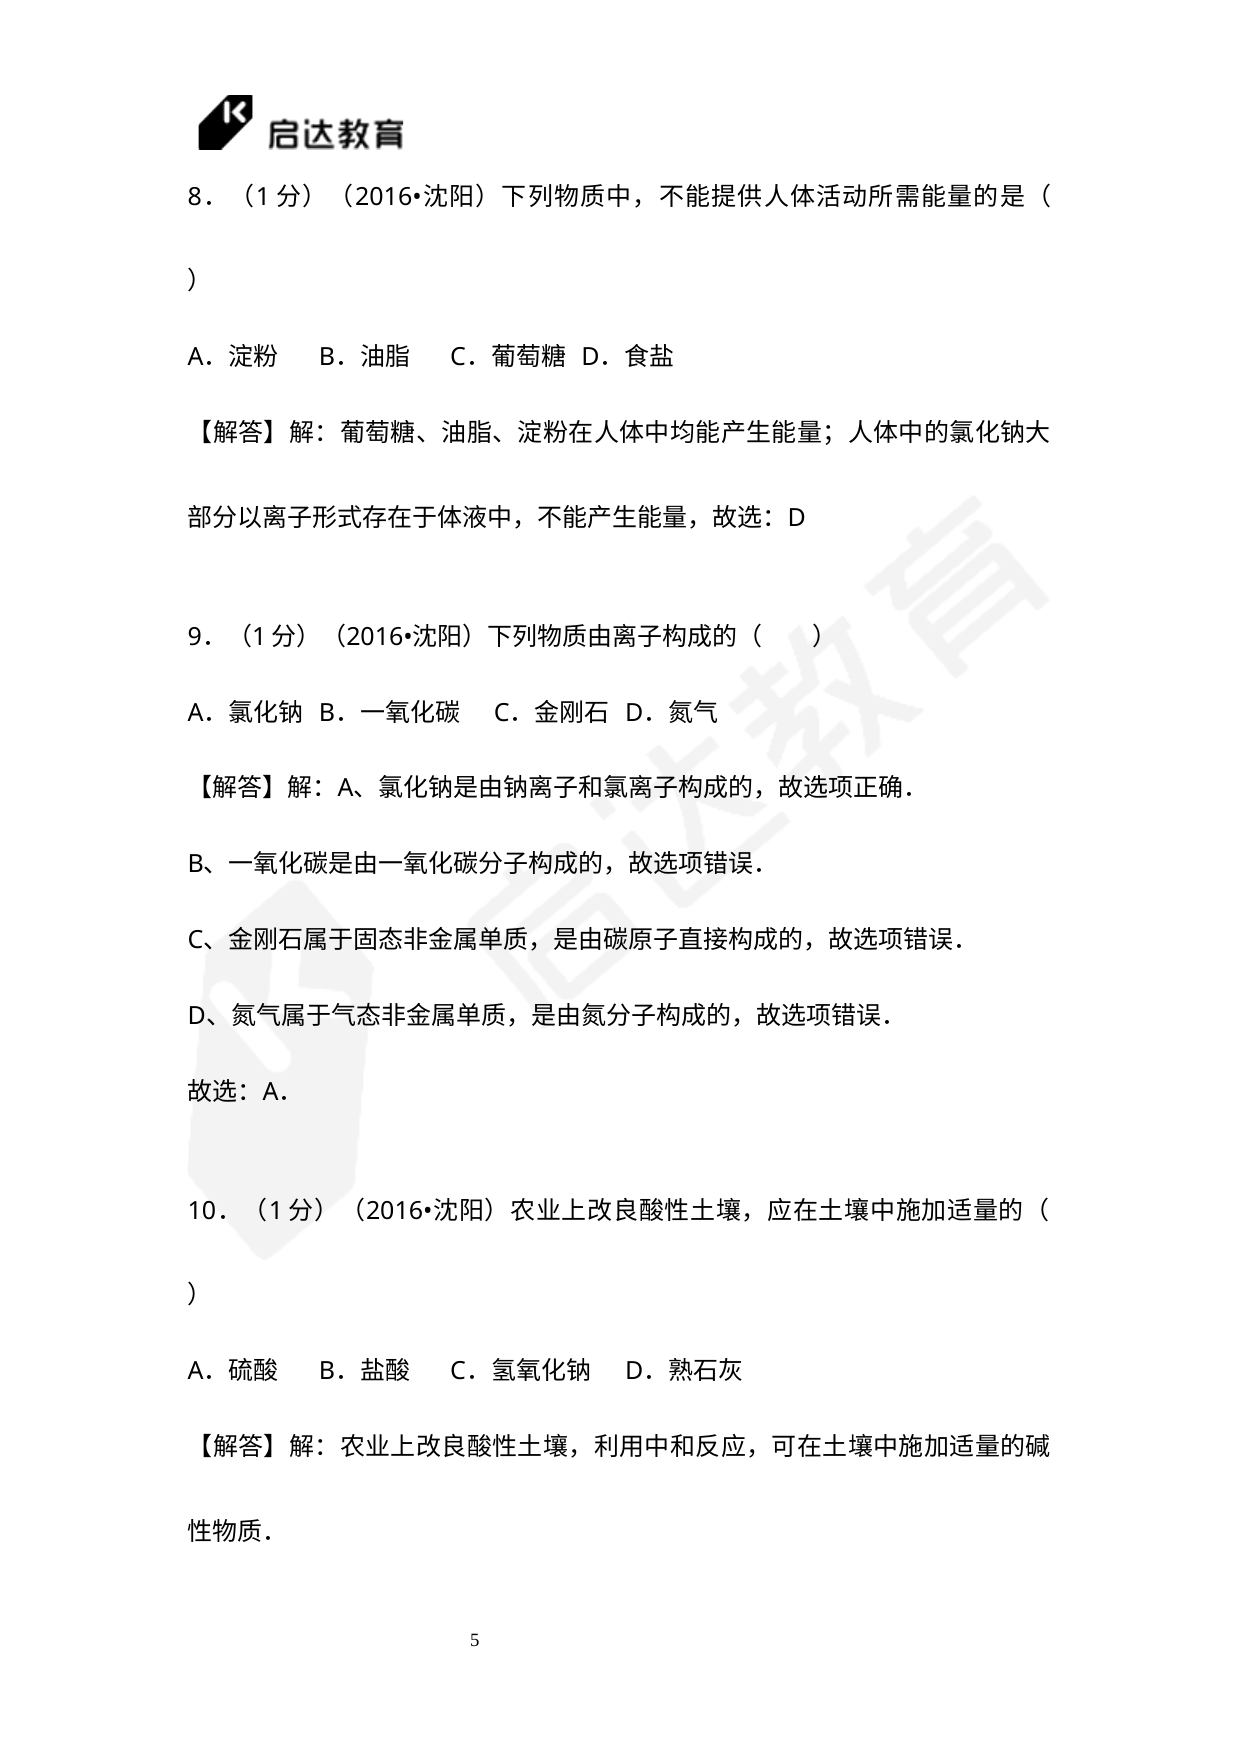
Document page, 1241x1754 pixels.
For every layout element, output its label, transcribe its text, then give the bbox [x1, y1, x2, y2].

text 9．（1分）（2016•沈阳）下列物质由离子构成的（ ） [187, 602, 1053, 667]
text B、一氧化碳是由一氧化碳分子构成的，故选项错误． [187, 829, 1053, 894]
picture [198, 95, 404, 150]
text A．淀粉 B．油脂 C．葡萄糖 D．食盐 [187, 322, 1053, 387]
text 故选：A． [187, 1057, 1053, 1122]
text 【解答】解：农业上改良酸性土壤，利用中和反应，可在土壤中施加适量的碱性物质． [187, 1412, 1053, 1562]
text C、金刚石属于固态非金属单质，是由碳原子直接构成的，故选项错误． [187, 905, 1053, 970]
text A．硫酸 B．盐酸 C．氢氧化钠 D．熟石灰 [187, 1336, 1053, 1401]
text 【解答】解：A、氯化钠是由钠离子和氯离子构成的，故选项正确． [187, 753, 1053, 818]
text 8．（1分）（2016•沈阳）下列物质中，不能提供人体活动所需能量的是（ ） [187, 162, 1053, 311]
text D、氮气属于气态非金属单质，是由氮分子构成的，故选项错误． [187, 981, 1053, 1046]
text A．氯化钠 B．一氧化碳 C．金刚石 D．氮气 [187, 678, 1053, 743]
text 【解答】解：葡萄糖、油脂、淀粉在人体中均能产生能量；人体中的氯化钠大部分以离子形式存在于体液中，不能产生能量，故选：D [187, 398, 1053, 548]
text 10．（1分）（2016•沈阳）农业上改良酸性土壤，应在土壤中施加适量的（ ） [187, 1176, 1053, 1325]
